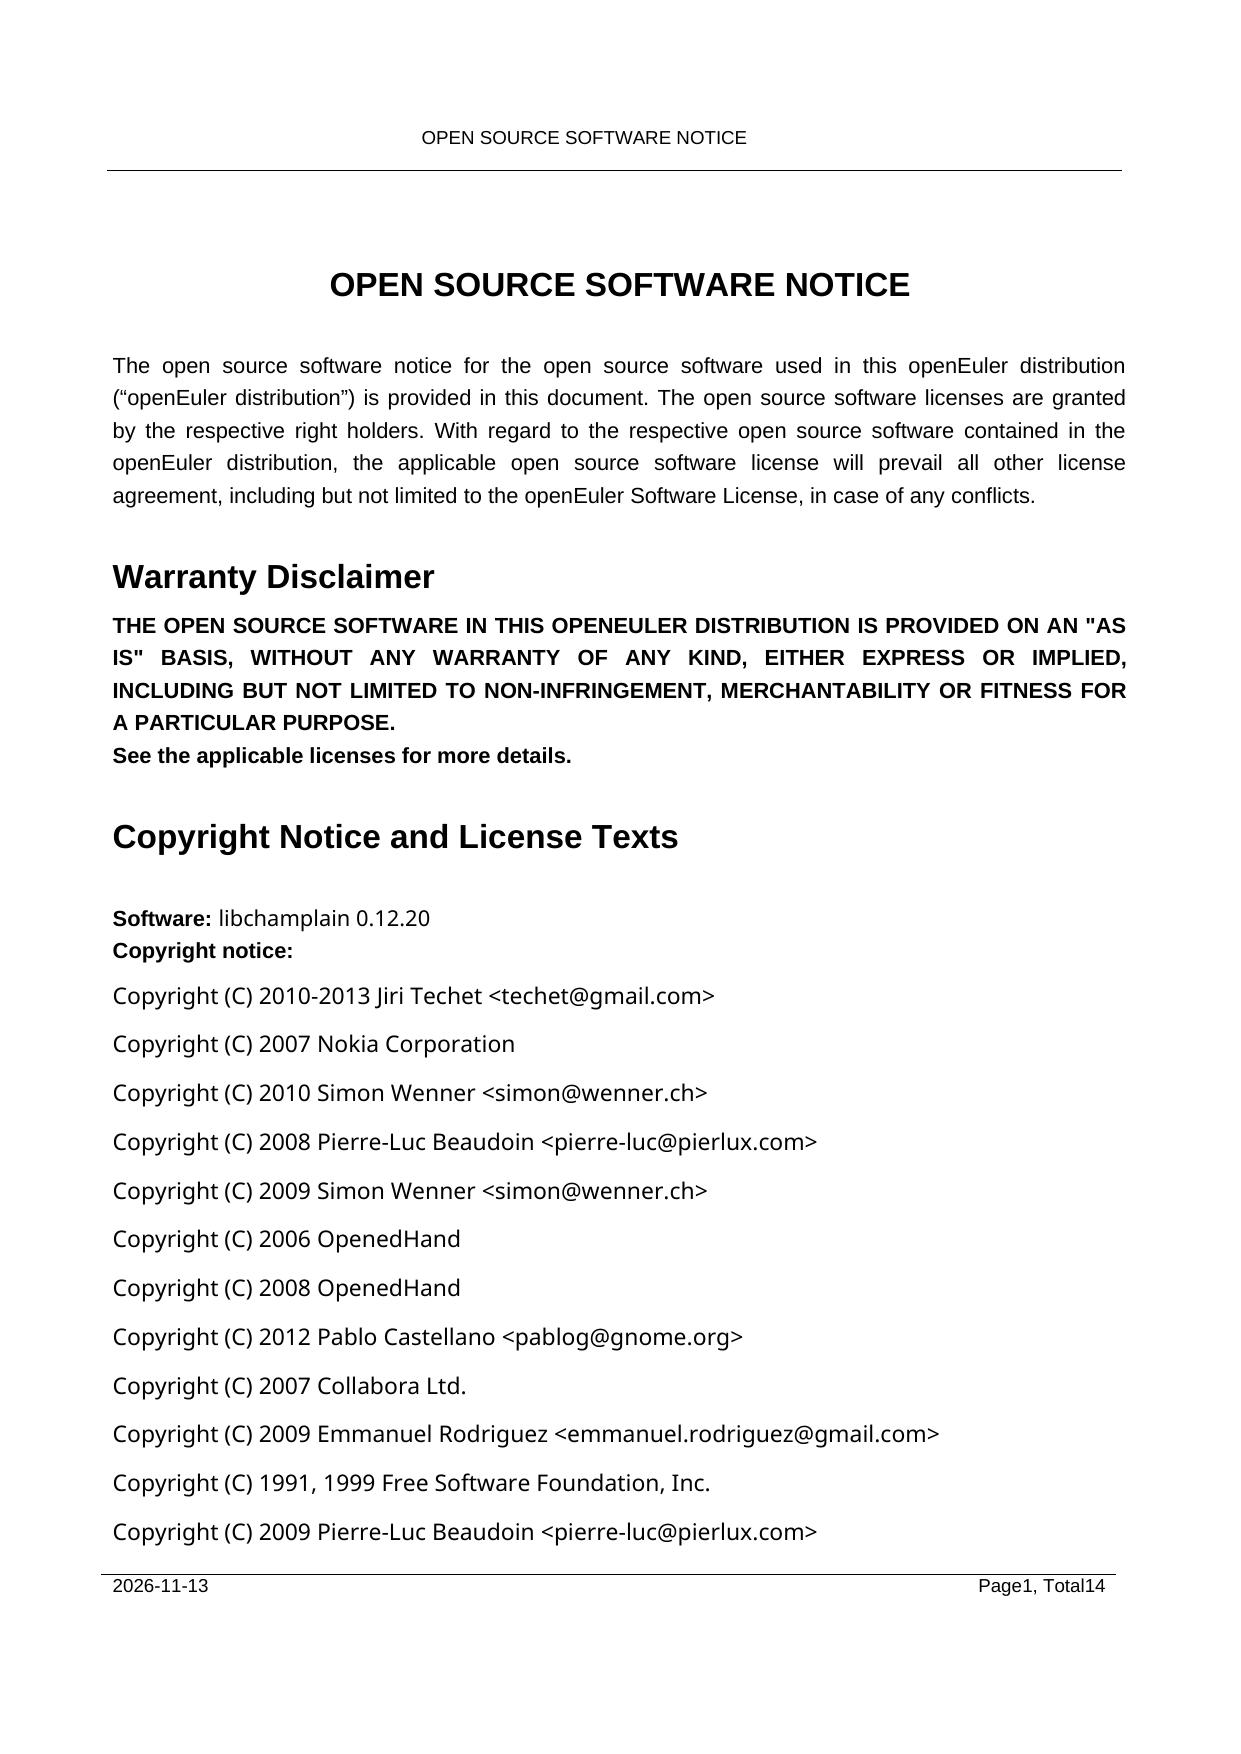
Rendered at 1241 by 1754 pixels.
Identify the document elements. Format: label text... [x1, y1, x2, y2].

text The open source software notice for the open source software used in this openEuler distribution (“openEuler distribution”) is provided in this document. The open source software licenses are granted by the respective right holders. With regard to the respective open source software contained in the openEuler distribution, the applicable open source software license will prevail all other license agreement, including but not limited to the openEuler Software License, in case of any conflicts. [112, 349, 1128, 511]
text Software: libchamplain 0.12.20 [112, 901, 1128, 934]
text Copyright notice: [112, 934, 1128, 966]
text Warranty Disclaimer [112, 544, 1128, 609]
text OPEN SOURCE SOFTWARE NOTICE [112, 251, 1128, 316]
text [112, 979, 1128, 1548]
text THE OPEN SOURCE SOFTWARE IN THIS OPENEULER DISTRIBUTION IS PROVIDED ON AN "AS IS" BASIS, WITHOUT ANY WARRANTY OF ANY KIND, EITHER EXPRESS OR IMPLIED, INCLUDING BUT NOT LIMITED TO NON-INFRINGEMENT, MERCHANTABILITY OR FITNESS FOR A PARTICULAR PURPOSE. See the applicable licenses for more details. [112, 609, 1128, 771]
text Copyright Notice and License Texts [112, 804, 1128, 869]
